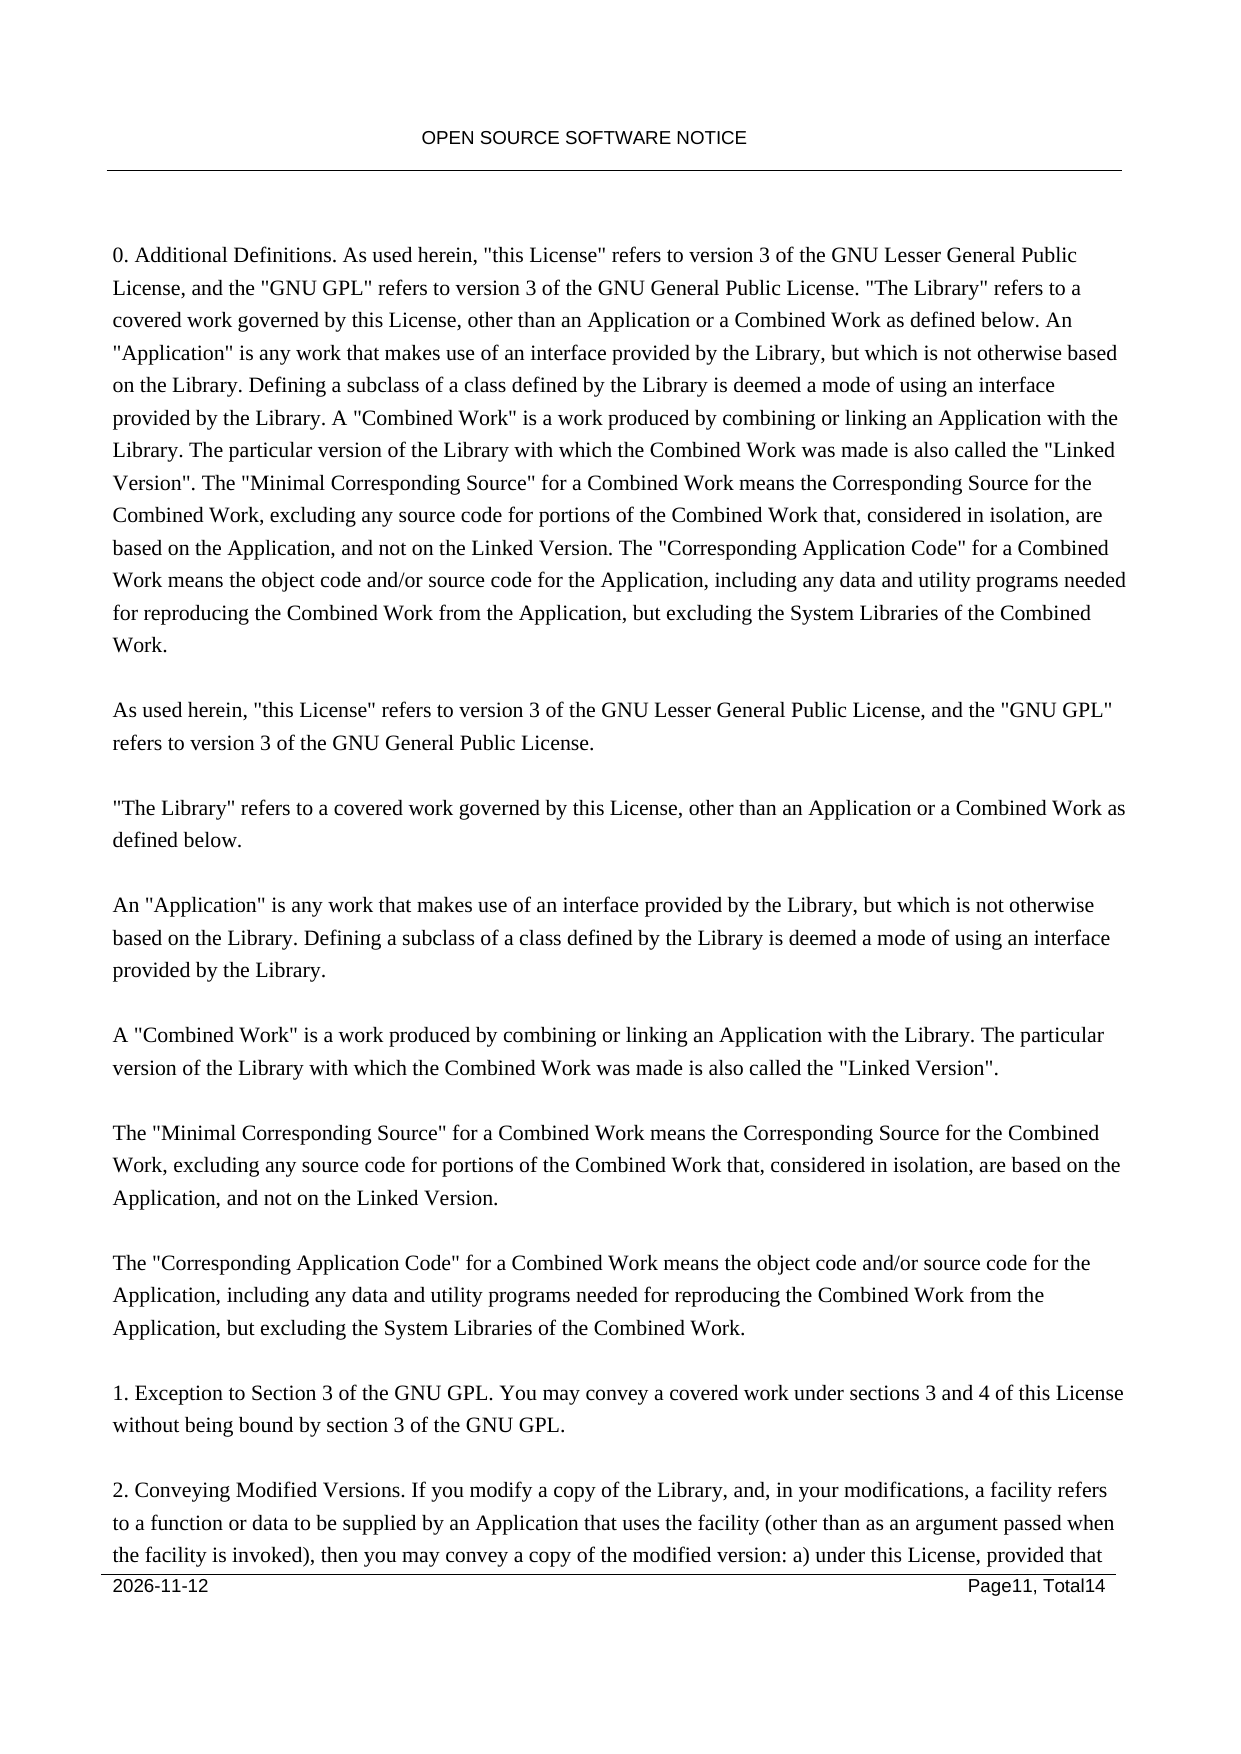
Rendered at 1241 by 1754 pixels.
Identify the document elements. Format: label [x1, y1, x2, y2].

text [112, 206, 1128, 1571]
